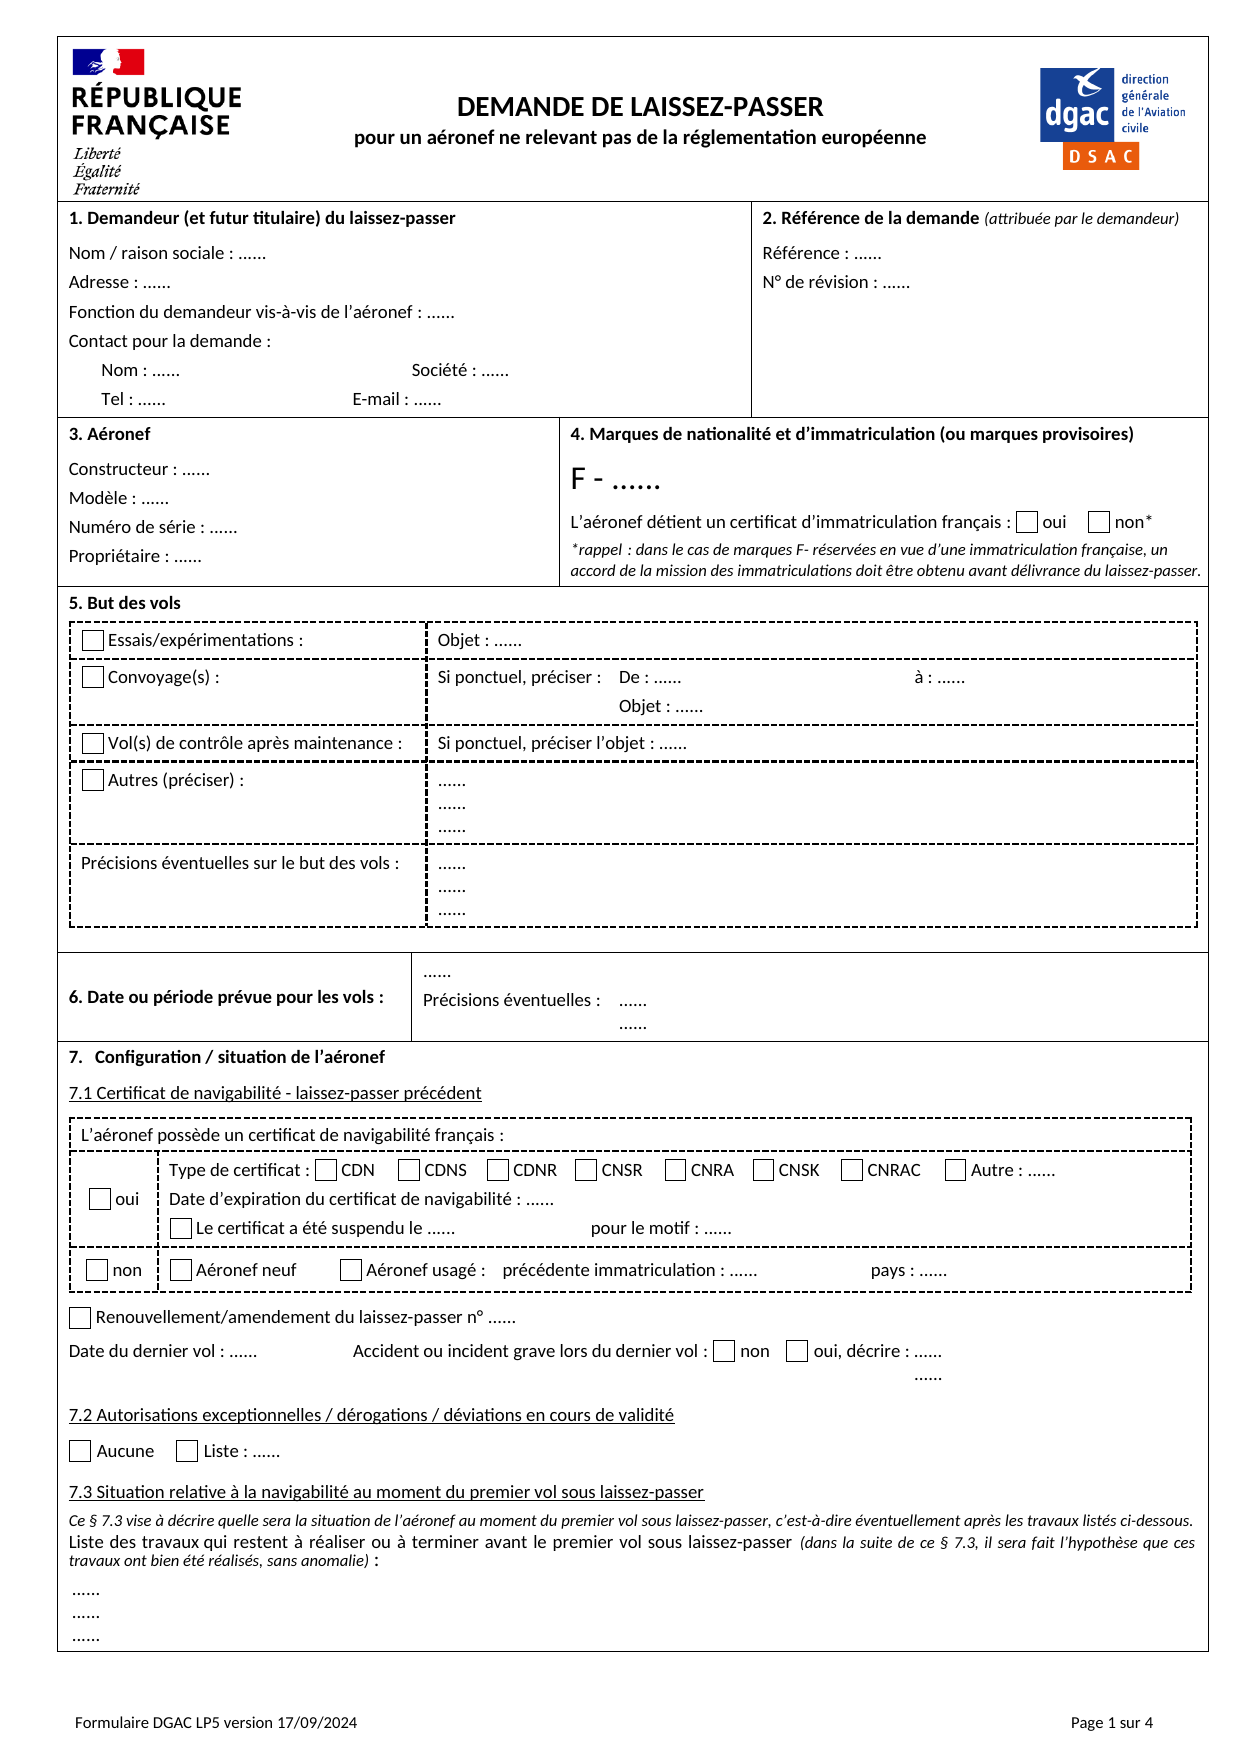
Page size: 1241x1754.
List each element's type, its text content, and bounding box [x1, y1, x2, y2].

table_header DEMANDE DE LAISSEZ-PASSER pour un aéronef ne relevant pas de la réglementation européenne [264, 37, 1017, 201]
picture [1040, 68, 1186, 170]
table_cell 3. Aéronef Constructeur : ...... Modèle : ...... Numéro de série : ...... Propriétaire : ...... [58, 418, 559, 586]
table_cell ...... Précisions éventuelles : ...... ...... [412, 953, 1208, 1041]
table_cell 6. Date ou période prévue pour les vols : [58, 953, 411, 1041]
table_cell 1. Demandeur (et futur titulaire) du laissez-passer Nom / raison sociale : ...... Adresse : ...... Fonction du demandeur vis-à-vis de l’aéronef : ...... Contact pour la demande : Nom : ...... Société : ...... Tel : ...... E-mail : ...... [58, 202, 751, 417]
table_cell 4. Marques de nationalité et d’immatriculation (ou marques provisoires) F - ...... L’aéronef détient un certificat d’immatriculation français : oui non* *rappel : dans le cas de marques F- réservées en vue d’une immatriculation française, un accord de la mission des immatriculations doit être obtenu avant délivrance du laissez-passer. [560, 418, 1208, 586]
table_cell 7. Configuration / situation de l’aéronef 7.1 Certificat de navigabilité - laissez-passer précédent Renouvellement/amendement du laissez-passer n° ...... Date du dernier vol : ...... Accident ou incident grave lors du dernier vol : non oui, décrire : ...... ...... 7.2 Autorisations exceptionnelles / dérogations / déviations en cours de validité Aucune Liste : ...... 7.3 Situation relative à la navigabilité au moment du premier vol sous laissez-passer Ce § 7.3 vise à décrire quelle sera la situation de l’aéronef au moment du premier vol sous laissez-passer, c’est-à-dire éventuellement après les travaux listés ci-dessous. Liste des travaux qui restent à réaliser ou à terminer avant le premier vol sous laissez-passer (dans la suite de ce § 7.3, il sera fait l’hypothèse que ces travaux ont bien été réalisés, sans anomalie) : ...... ...... ...... [58, 1042, 1208, 1651]
picture [68, 43, 249, 201]
table_header [1017, 37, 1208, 201]
table_cell 2. Référence de la demande (attribuée par le demandeur) Référence : ...... N° de révision : ...... [752, 202, 1208, 417]
table_header [58, 37, 264, 201]
table_cell 5. But des vols [58, 587, 1208, 952]
